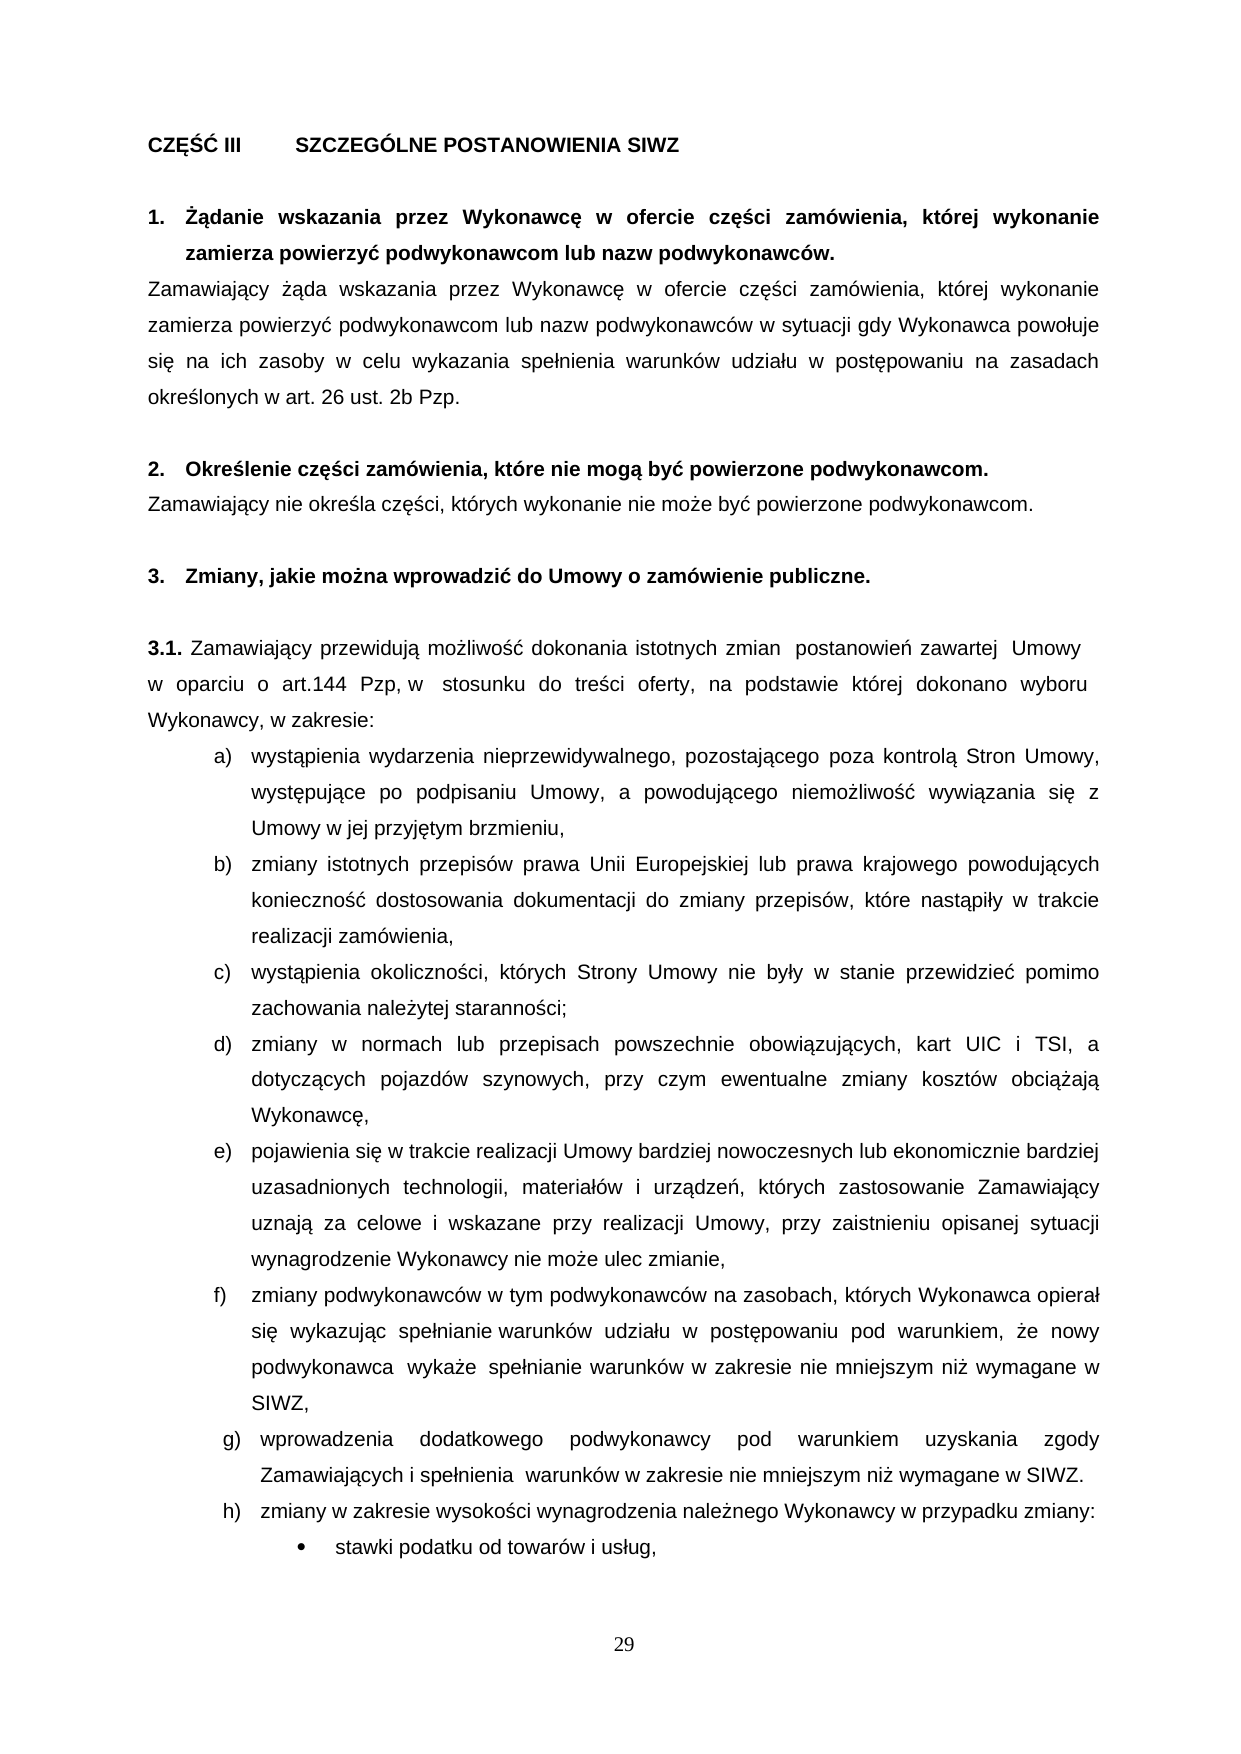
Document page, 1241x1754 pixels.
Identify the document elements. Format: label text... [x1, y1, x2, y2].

list wystąpienia wydarzenia nieprzewidywalnego, pozostającego poza kontrolą Stron Umowy, występujące po podpisaniu Umowy, a powodującego niemożliwość wywiązania się z Umowy w jej przyjętym brzmieniu, [214, 744, 1100, 840]
list Określenie części zamówienia, które nie mogą być powierzone podwykonawcom. [148, 456, 1100, 480]
list stawki podatku od towarów i usług, [298, 1534, 1100, 1558]
list zmiany w normach lub przepisach powszechnie obowiązujących, kart UIC i TSI, a dotyczących pojazdów szynowych, przy czym ewentualne zmiany kosztów obciążają Wykonawcę, [214, 1031, 1100, 1127]
list zmiany podwykonawców w tym podwykonawców na zasobach, których Wykonawca opierał się wykazując spełnianie warunków udziału w postępowaniu pod warunkiem, że nowy podwykonawca wykaże spełnianie warunków w zakresie nie mniejszym niż wymagane w SIWZ, [214, 1283, 1100, 1415]
text 3.1. Zamawiający przewidują możliwość dokonania istotnych zmian postanowień zawartej Umowy w oparciu o art.144 Pzp, w stosunku do treści oferty, na podstawie której dokonano wyboru Wykonawcy, w zakresie: [148, 636, 1089, 732]
list Żądanie wskazania przez Wykonawcę w ofercie części zamówienia, której wykonanie zamierza powierzyć podwykonawcom lub nazw podwykonawców. [148, 205, 1100, 265]
list zmiany istotnych przepisów prawa Unii Europejskiej lub prawa krajowego powodujących konieczność dostosowania dokumentacji do zmiany przepisów, które nastąpiły w trakcie realizacji zamówienia, [214, 852, 1100, 947]
list pojawienia się w trakcie realizacji Umowy bardziej nowoczesnych lub ekonomicznie bardziej uzasadnionych technologii, materiałów i urządzeń, których zastosowanie Zamawiający uznają za celowe i wskazane przy realizacji Umowy, przy zaistnieniu opisanej sytuacji wynagrodzenie Wykonawcy nie może ulec zmianie, [214, 1139, 1100, 1271]
list Zmiany, jakie można wprowadzić do Umowy o zamówienie publiczne. [148, 564, 1100, 588]
text CZĘŚĆ III SZCZEGÓLNE POSTANOWIENIA SIWZ [148, 133, 1100, 157]
list wystąpienia okoliczności, których Strony Umowy nie były w stanie przewidzieć pomimo zachowania należytej staranności; [214, 959, 1100, 1019]
list wprowadzenia dodatkowego podwykonawcy pod warunkiem uzyskania zgody Zamawiających i spełnienia warunków w zakresie nie mniejszym niż wymagane w SIWZ. [223, 1427, 1100, 1487]
text Zamawiający nie określa części, których wykonanie nie może być powierzone podwykonawcom. [148, 492, 1100, 516]
text Zamawiający żąda wskazania przez Wykonawcę w ofercie części zamówienia, której wykonanie zamierza powierzyć podwykonawcom lub nazw podwykonawców w sytuacji gdy Wykonawca powołuje się na ich zasoby w celu wykazania spełnienia warunków udziału w postępowaniu na zasadach określonych w art. 26 ust. 2b Pzp. [148, 277, 1100, 408]
list zmiany w zakresie wysokości wynagrodzenia należnego Wykonawcy w przypadku zmiany: [223, 1498, 1100, 1522]
